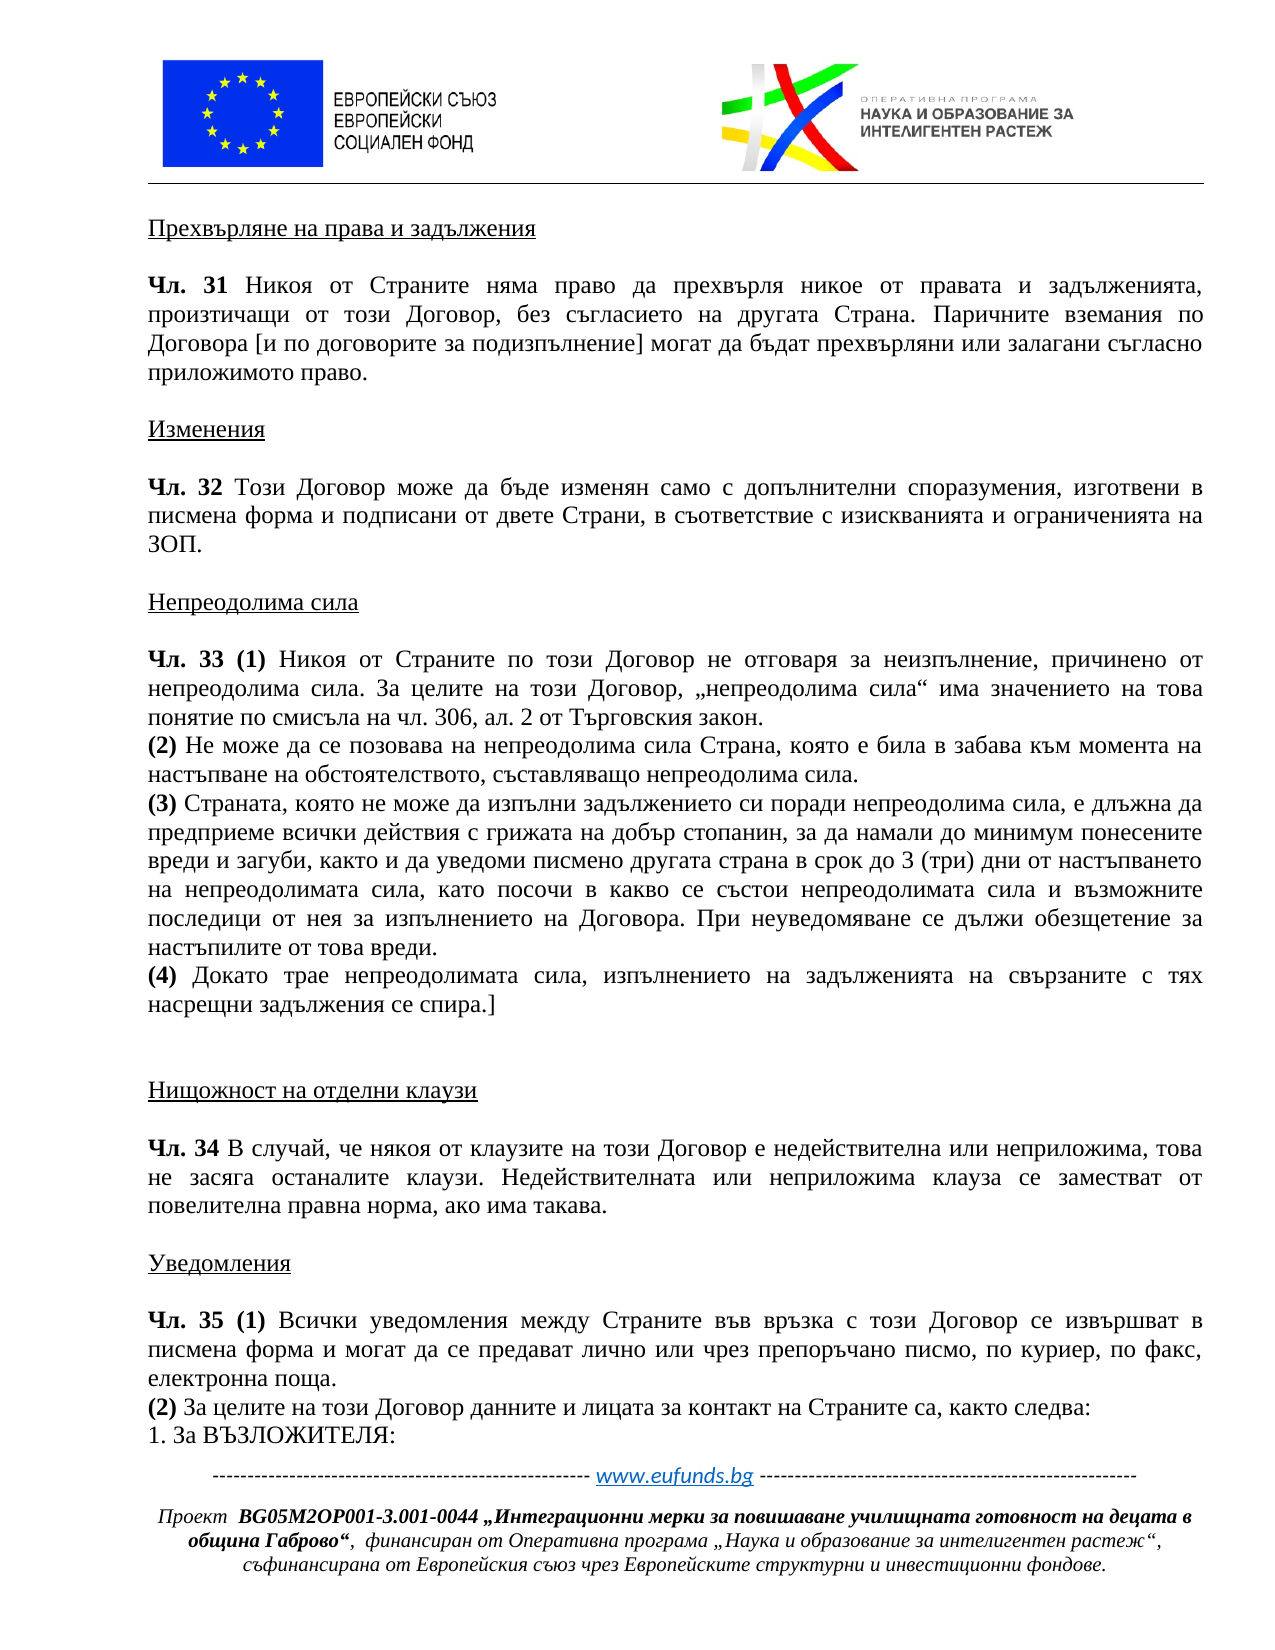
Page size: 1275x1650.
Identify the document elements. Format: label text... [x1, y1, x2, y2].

text (3) Страната, която не може да изпълни задължението си поради непреодолима сила, е длъжна да предприеме всички действия с грижата на добър стопанин, за да намали до минимум понесените вреди и загуби, както и да уведоми писмено другата страна в срок до 3 (три) дни от настъпването на непреодолимата сила, като посочи в какво се състои непреодолимата сила и възможните последици от нея за изпълнението на Договора. При неуведомяване се дължи обезщетение за настъпилите от това вреди. [148, 788, 1204, 960]
text Чл. 31 Никоя от Страните няма право да прехвърля никое от правата и задълженията, произтичащи от този Договор, без съгласието на другата Страна. Паричните вземания по Договора [и по договорите за подизпълнение] могат да бъдат прехвърляни или залагани съгласно приложимото право. [148, 270, 1204, 385]
text 1. За ВЪЗЛОЖИТЕЛЯ: [148, 1420, 1204, 1449]
picture [707, 44, 1093, 181]
text Чл. 35 (1) Всички уведомления между Страните във връзка с този Договор се извършват в писмена форма и могат да се предават лично или чрез препоръчано писмо, по куриер, по факс, електронна поща. [148, 1305, 1204, 1392]
text Нищожност на отделни клаузи [148, 1075, 1204, 1104]
text Чл. 33 (1) Никоя от Страните по този Договор не отговаря за неизпълнение, причинено от непреодолима сила. За целите на този Договор, „непреодолима сила“ има значението на това понятие по смисъла на чл. 306, ал. 2 от Търговския закон. [148, 644, 1204, 730]
text Изменения [148, 414, 1204, 443]
text Чл. 32 Този Договор може да бъде изменян само с допълнителни споразумения, изготвени в писмена форма и подписани от двете Страни, в съответствие с изискванията и ограниченията на ЗОП. [148, 472, 1204, 558]
text Прехвърляне на права и задължения [148, 213, 1204, 242]
picture [147, 48, 529, 181]
text Чл. 34 В случай, че някоя от клаузите на този Договор е недействителна или неприложима, това не засяга останалите клаузи. Недействителната или неприложима клауза се заместват от повелителна правна норма, ако има такава. [148, 1133, 1204, 1219]
text Уведомления [148, 1248, 1204, 1277]
text (2) Не може да се позовава на непреодолима сила Страна, която е била в забава към момента на настъпване на обстоятелството, съставляващо непреодолима сила. [148, 730, 1204, 788]
text (2) За целите на този Договор данните и лицата за контакт на Страните са, както следва: [148, 1392, 1204, 1420]
text (4) Докато трае непреодолимата сила, изпълнението на задълженията на свързаните с тях насрещни задължения се спира.] [148, 960, 1204, 1018]
text Непреодолима сила [148, 587, 1204, 615]
